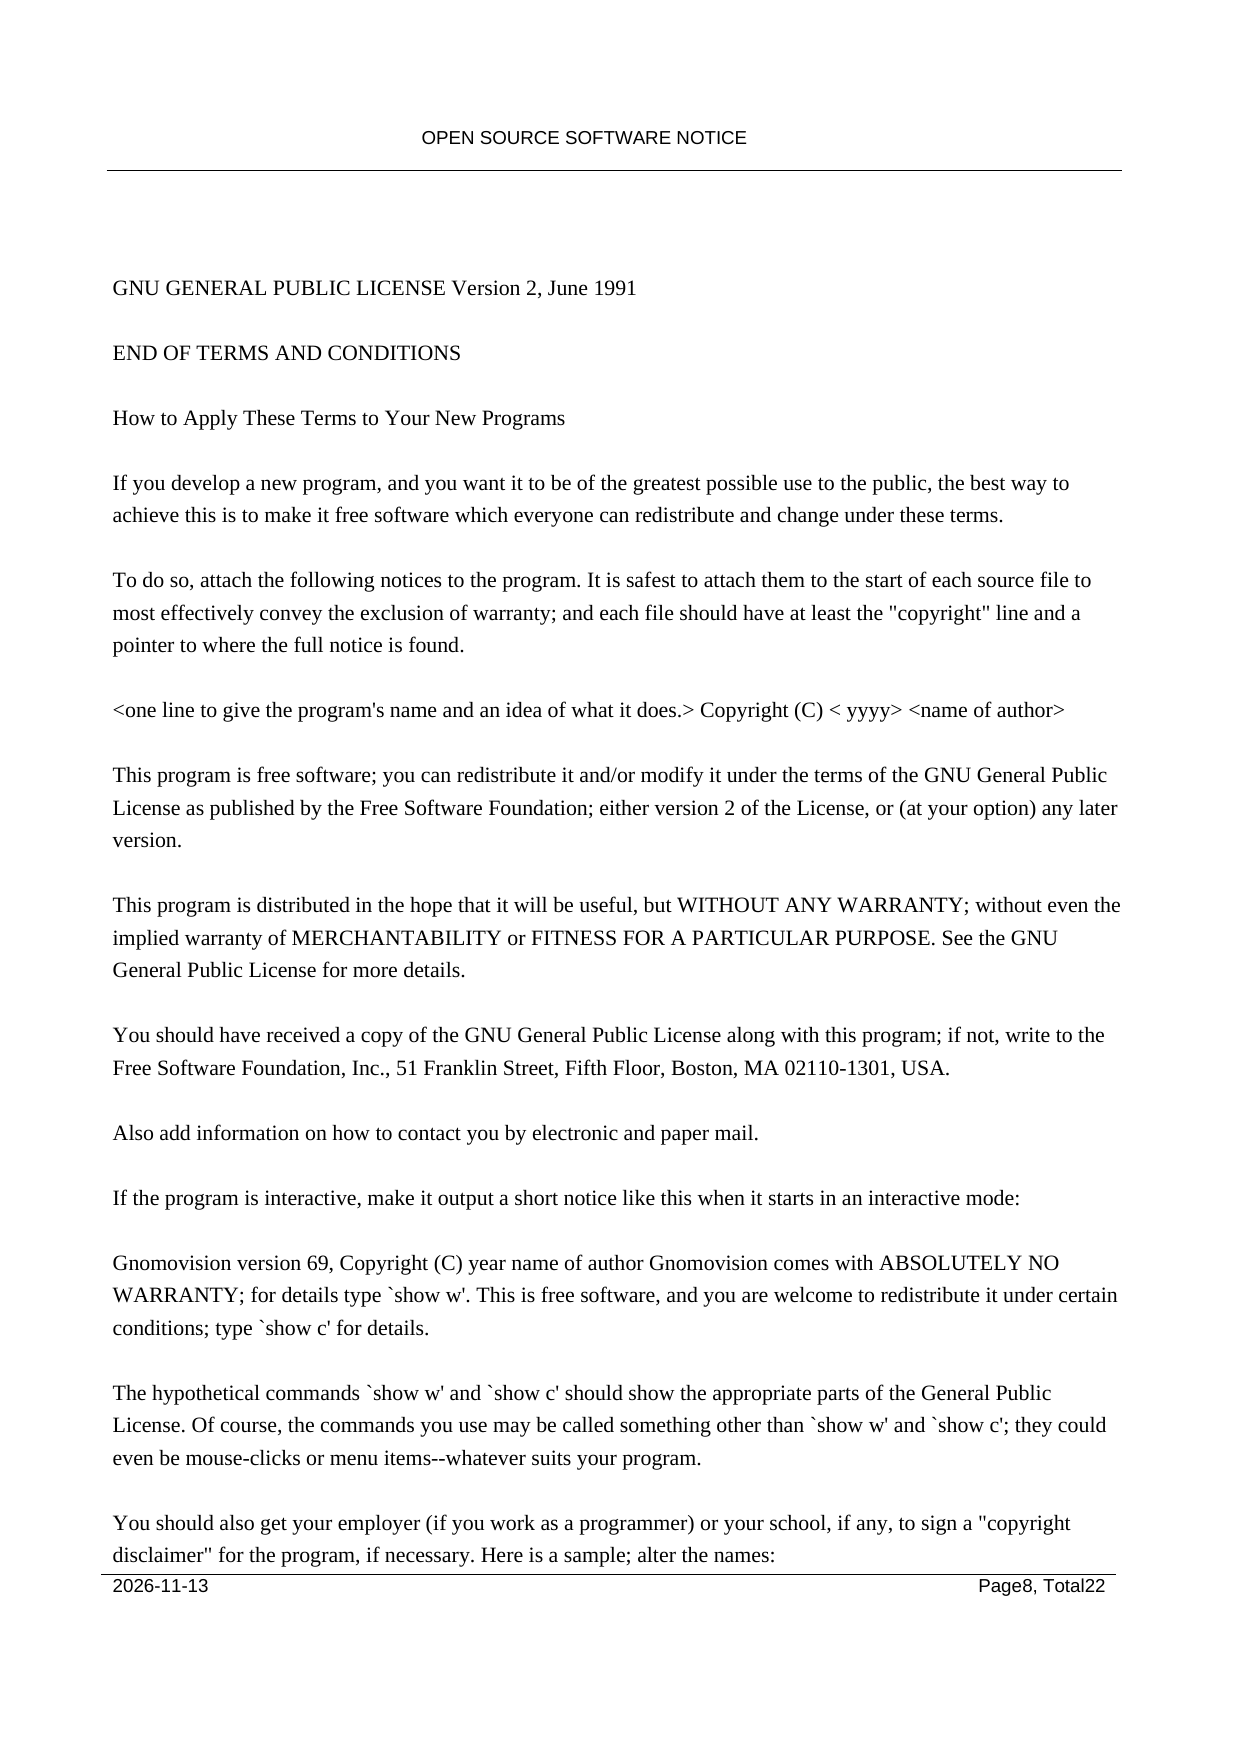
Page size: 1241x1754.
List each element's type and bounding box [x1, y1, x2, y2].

text [112, 206, 1128, 1571]
